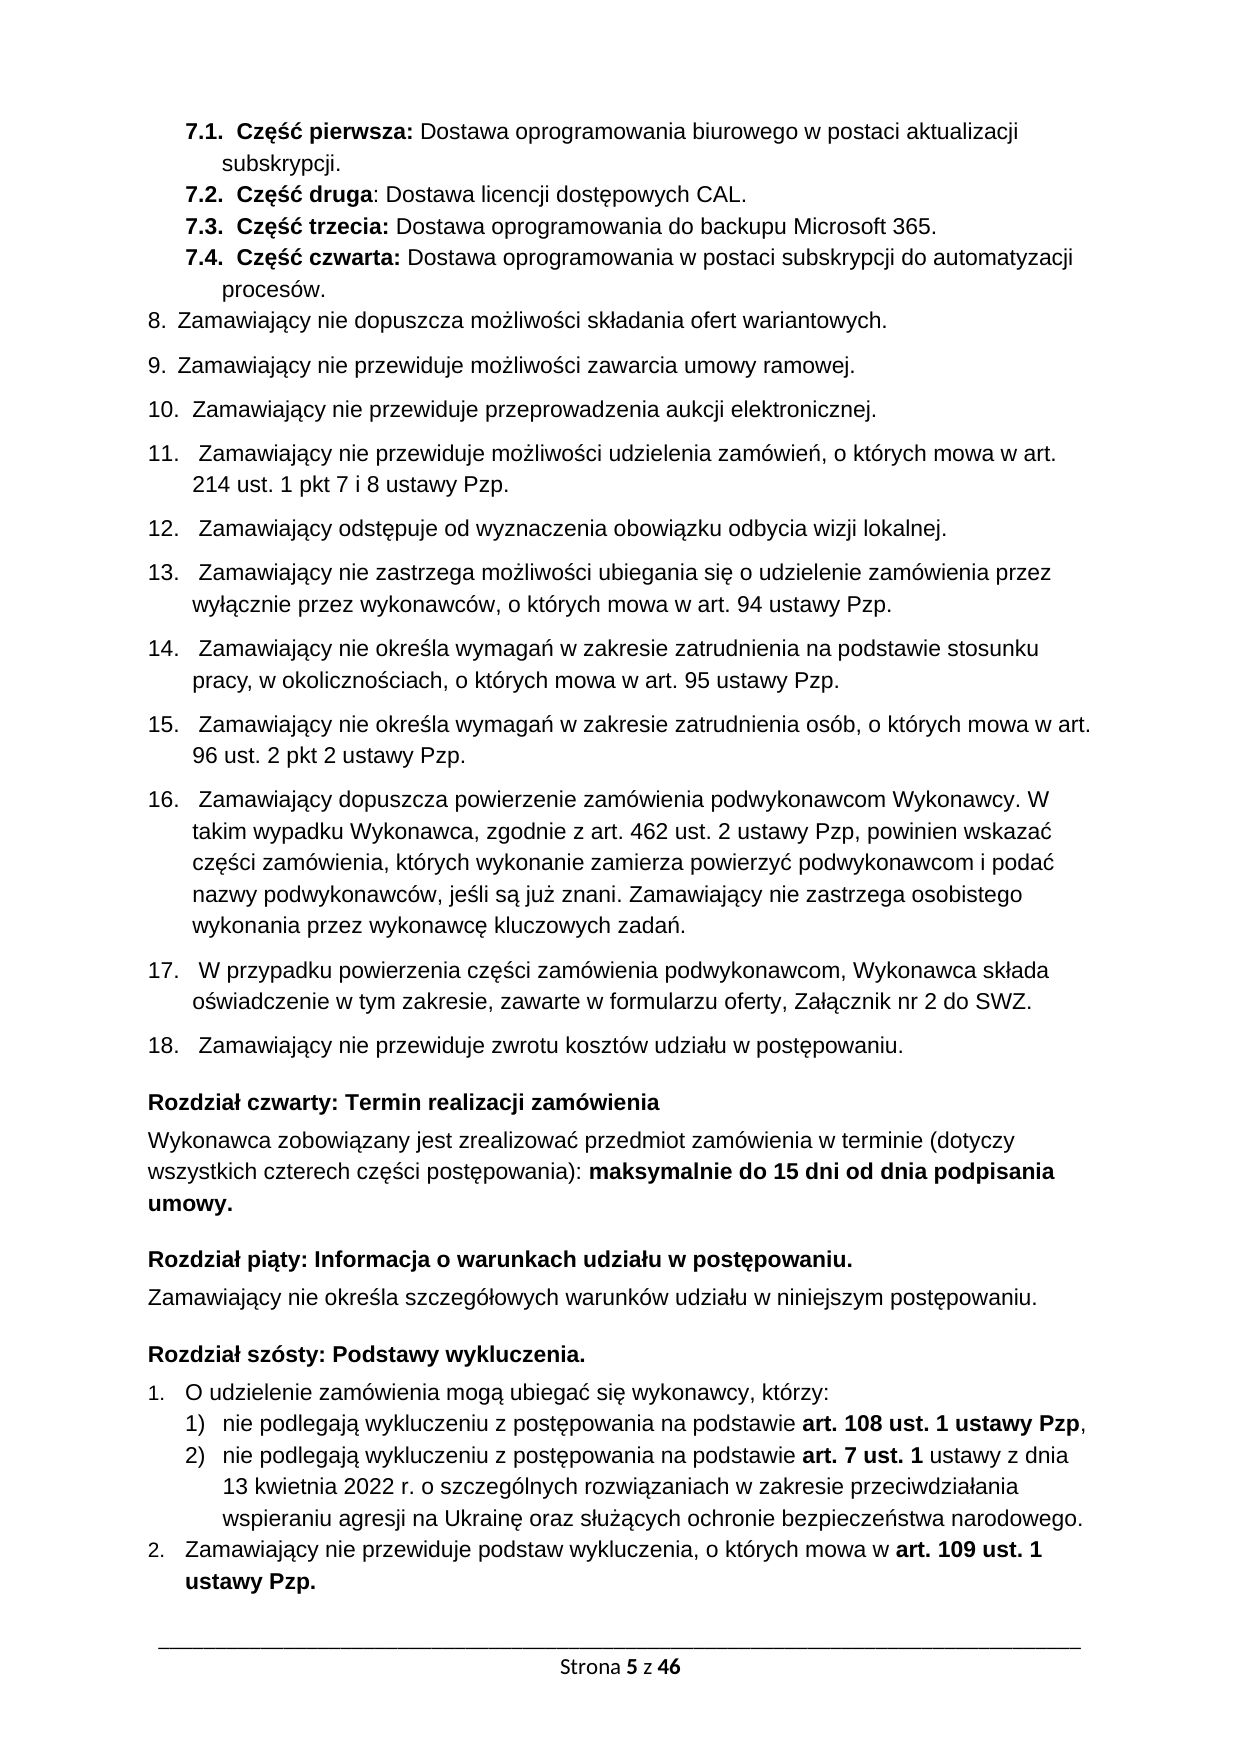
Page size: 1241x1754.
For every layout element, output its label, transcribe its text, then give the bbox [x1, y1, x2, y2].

list Zamawiający nie określa wymagań w zakresie zatrudnienia osób, o których mowa w art. 96 ust. 2 pkt 2 ustawy Pzp. [148, 711, 1092, 768]
list nie podlegają wykluczeniu z postępowania na podstawie art. 7 ust. 1 ustawy z dnia 13 kwietnia 2022 r. o szczególnych rozwiązaniach w zakresie przeciwdziałania wspieraniu agresji na Ukrainę oraz służących ochronie bezpieczeństwa narodowego. [185, 1442, 1092, 1531]
subtitle Rozdział czwarty: Termin realizacji zamówienia [148, 1089, 1092, 1115]
list Zamawiający nie określa wymagań w zakresie zatrudnienia na podstawie stosunku pracy, w okolicznościach, o których mowa w art. 95 ustawy Pzp. [148, 635, 1092, 693]
text Zamawiający nie określa szczegółowych warunków udziału w niniejszym postępowaniu. [148, 1284, 1092, 1310]
list Część trzecia: Dostawa oprogramowania do backupu Microsoft 365. [185, 213, 1092, 239]
list Zamawiający nie zastrzega możliwości ubiegania się o udzielenie zamówienia przez wyłącznie przez wykonawców, o których mowa w art. 94 ustawy Pzp. [148, 559, 1092, 617]
list Zamawiający nie przewiduje zwrotu kosztów udziału w postępowaniu. [148, 1032, 1092, 1058]
text Wykonawca zobowiązany jest zrealizować przedmiot zamówienia w terminie (dotyczy wszystkich czterech części postępowania): maksymalnie do 15 dni od dnia podpisania umowy. [148, 1127, 1092, 1216]
list Część pierwsza: Dostawa oprogramowania biurowego w postaci aktualizacji subskrypcji. [185, 118, 1092, 176]
subtitle Rozdział piąty: Informacja o warunkach udziału w postępowaniu. [148, 1246, 1092, 1273]
list Część druga: Dostawa licencji dostępowych CAL. [185, 181, 1092, 208]
list O udzielenie zamówienia mogą ubiegać się wykonawcy, którzy: [148, 1378, 1092, 1405]
list Część czwarta: Dostawa oprogramowania w postaci subskrypcji do automatyzacji procesów. [185, 244, 1092, 302]
list Zamawiający nie przewiduje możliwości udzielenia zamówień, o których mowa w art. 214 ust. 1 pkt 7 i 8 ustawy Pzp. [148, 440, 1092, 498]
list nie podlegają wykluczeniu z postępowania na podstawie art. 108 ust. 1 ustawy Pzp, [185, 1410, 1092, 1436]
list Zamawiający nie przewiduje przeprowadzenia aukcji elektronicznej. [148, 396, 1092, 422]
list Zamawiający dopuszcza powierzenie zamówienia podwykonawcom Wykonawcy. W takim wypadku Wykonawca, zgodnie z art. 462 ust. 2 ustawy Pzp, powinien wskazać części zamówienia, których wykonanie zamierza powierzyć podwykonawcom i podać nazwy podwykonawców, jeśli są już znani. Zamawiający nie zastrzega osobistego wykonania przez wykonawcę kluczowych zadań. [148, 786, 1092, 939]
subtitle Rozdział szósty: Podstawy wykluczenia. [148, 1341, 1092, 1367]
list Zamawiający nie przewiduje możliwości zawarcia umowy ramowej. [148, 352, 1092, 378]
list W przypadku powierzenia części zamówienia podwykonawcom, Wykonawca składa oświadczenie w tym zakresie, zawarte w formularzu oferty, Załącznik nr 2 do SWZ. [148, 957, 1092, 1014]
list Zamawiający odstępuje od wyznaczenia obowiązku odbycia wizji lokalnej. [148, 515, 1092, 542]
list Zamawiający nie przewiduje podstaw wykluczenia, o których mowa w art. 109 ust. 1 ustawy Pzp. [148, 1536, 1092, 1594]
list Zamawiający nie dopuszcza możliwości składania ofert wariantowych. [148, 307, 1092, 334]
